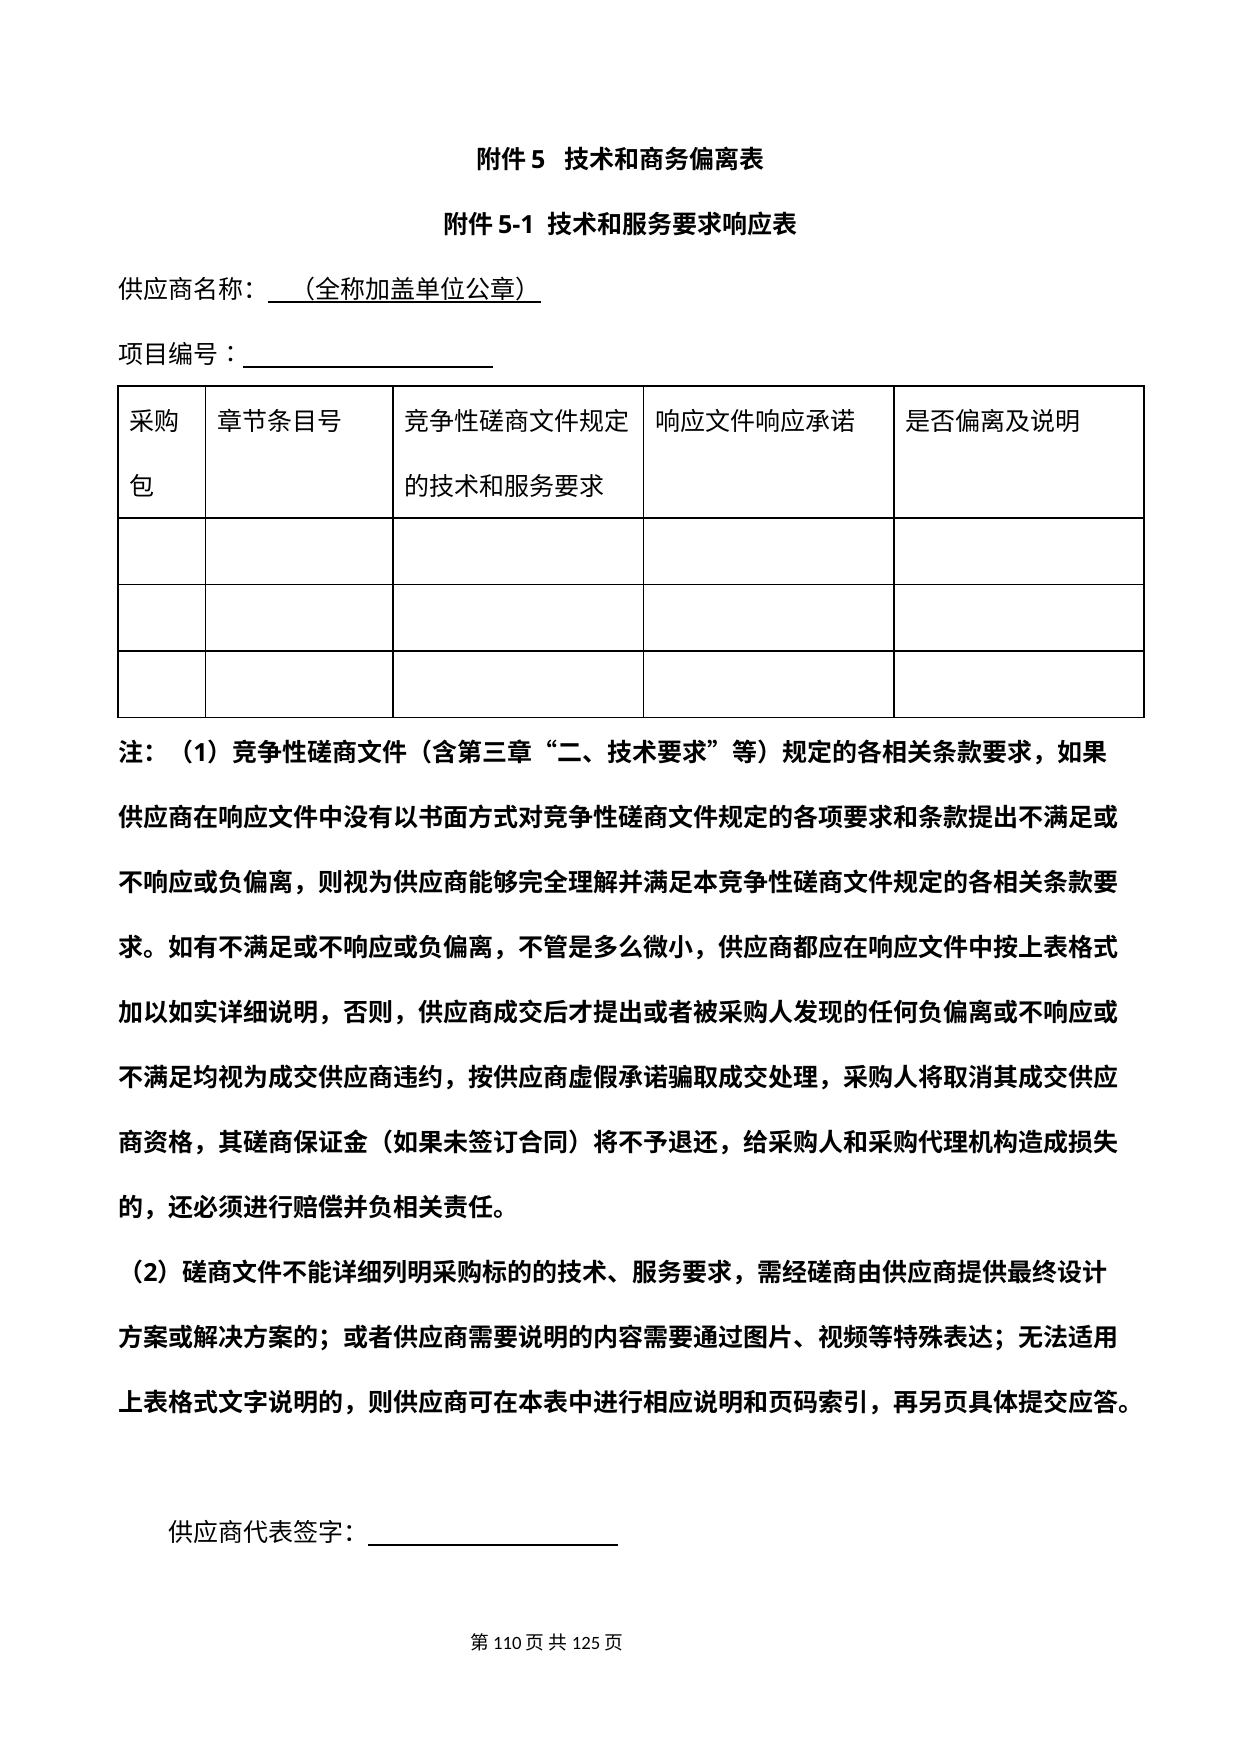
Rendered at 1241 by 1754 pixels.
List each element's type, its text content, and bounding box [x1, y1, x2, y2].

text 项目编号∶ [118, 320, 1122, 385]
table_cell [895, 585, 1143, 650]
table_cell [644, 519, 893, 583]
text （2）磋商文件不能详细列明采购标的的技术、服务要求，需经磋商由供应商提供最终设计方案或解决方案的；或者供应商需要说明的内容需要通过图片、视频等特殊表达；无法适用上表格式文字说明的，则供应商可在本表中进行相应说明和页码索引，再另页具体提交应答。 [118, 1238, 1122, 1433]
table_cell [895, 652, 1143, 717]
table_cell [206, 585, 392, 650]
text 注：（1）竞争性磋商文件（含第三章“二、技术要求”等）规定的各相关条款要求，如果供应商在响应文件中没有以书面方式对竞争性磋商文件规定的各项要求和条款提出不满足或不响应或负偏离，则视为供应商能够完全理解并满足本竞争性磋商文件规定的各相关条款要求。如有不满足或不响应或负偏离，不管是多么微小，供应商都应在响应文件中按上表格式加以如实详细说明，否则，供应商成交后才提出或者被采购人发现的任何负偏离或不响应或不满足均视为成交供应商违约，按供应商虚假承诺骗取成交处理，采购人将取消其成交供应商资格，其磋商保证金（如果未签订合同）将不予退还，给采购人和采购代理机构造成损失的，还必须进行赔偿并负相关责任。 [118, 718, 1122, 1238]
table_header 响应文件响应承诺 [644, 387, 893, 517]
table_cell [206, 652, 392, 717]
text 附件5-1 技术和服务要求响应表 [118, 190, 1122, 255]
table_cell [119, 519, 205, 583]
table_cell [119, 585, 205, 650]
table_cell [206, 519, 392, 583]
text 供应商代表签字： [118, 1498, 1122, 1563]
text 附件5 技术和商务偏离表 [118, 125, 1122, 190]
table_header 竞争性磋商文件规定的技术和服务要求 [394, 387, 643, 517]
table_cell [394, 519, 643, 583]
table_header 章节条目号 [206, 387, 392, 517]
table_cell [895, 519, 1143, 583]
table_cell [394, 652, 643, 717]
table_cell [119, 652, 205, 717]
table_cell [394, 585, 643, 650]
table_cell [644, 652, 893, 717]
table_cell [644, 585, 893, 650]
text 供应商名称： （全称加盖单位公章） [118, 255, 1122, 320]
table_header 是否偏离及说明 [895, 387, 1143, 517]
table_header 采购包 [119, 387, 205, 517]
